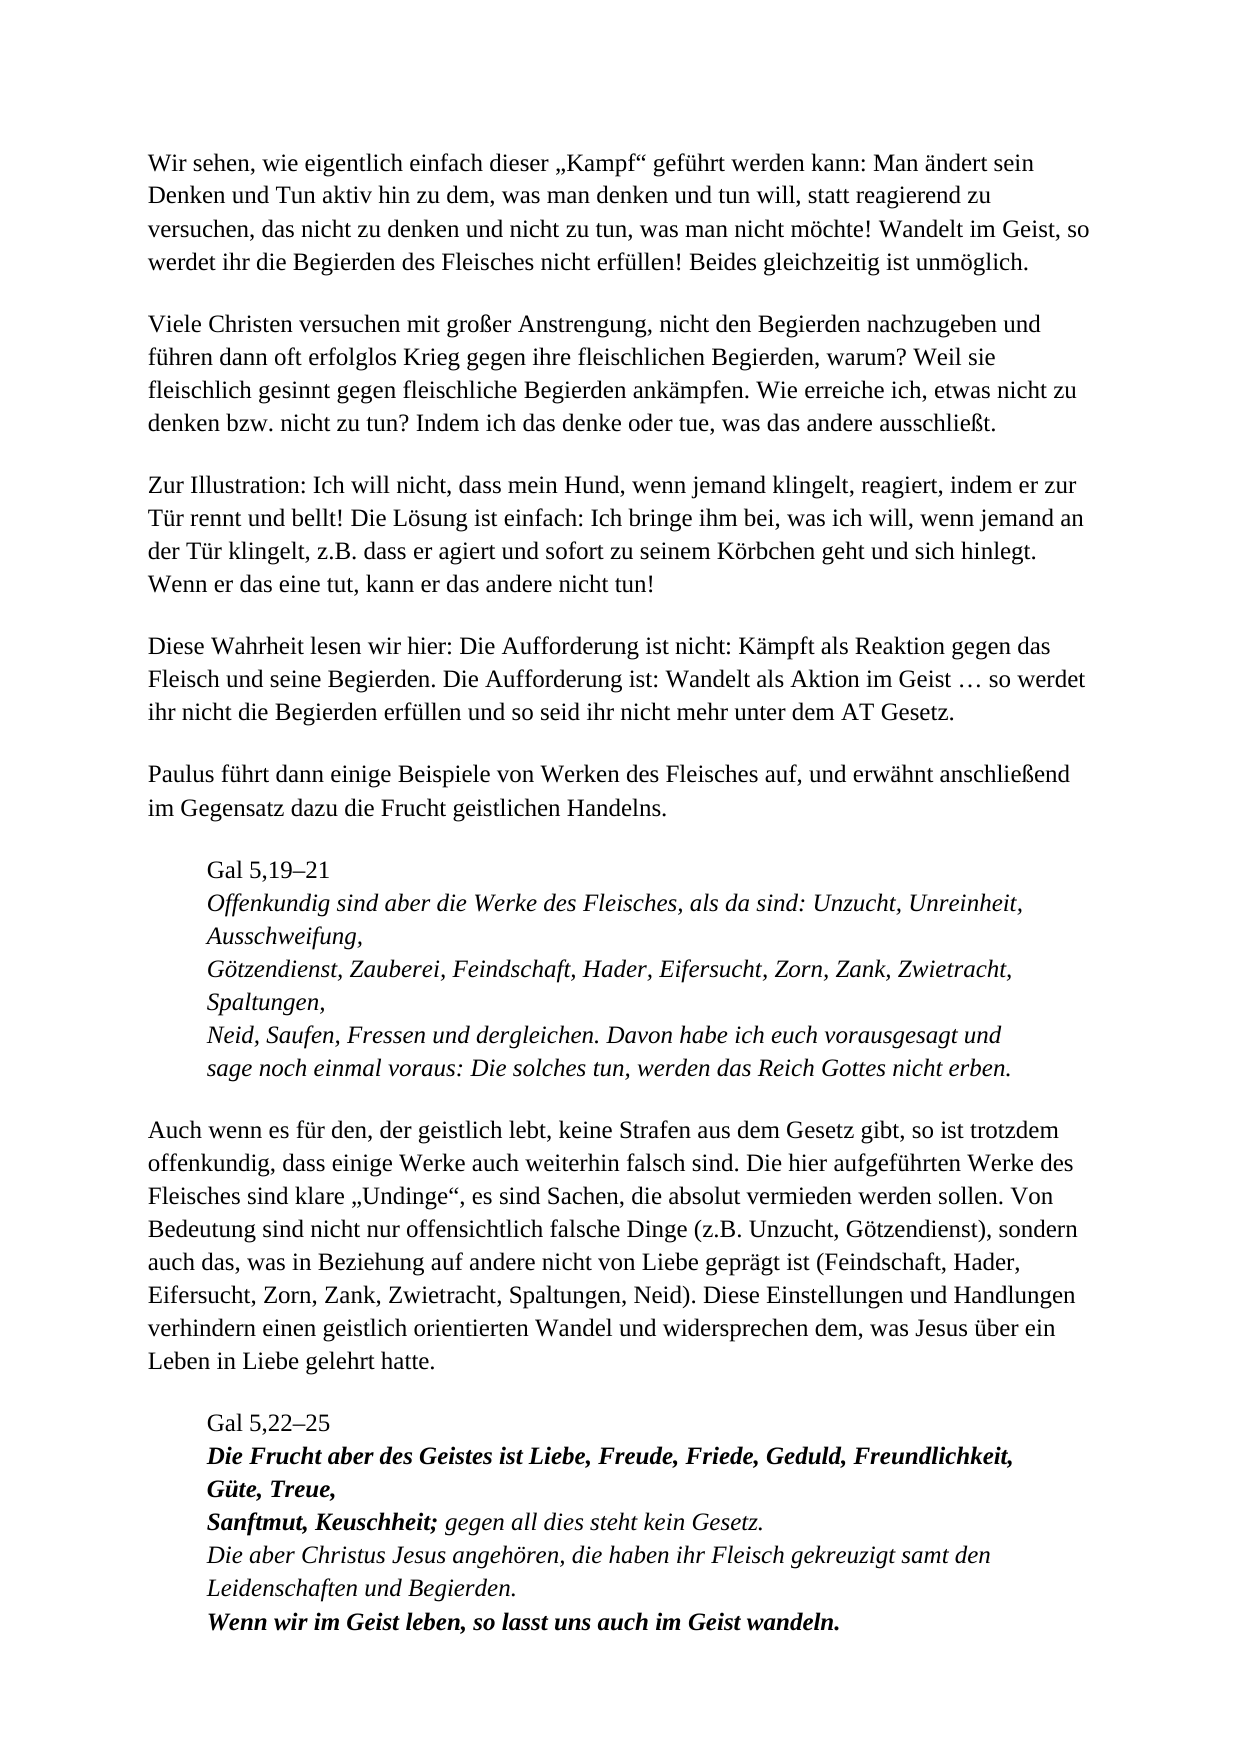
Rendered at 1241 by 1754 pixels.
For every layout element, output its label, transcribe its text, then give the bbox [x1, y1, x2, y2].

text Gal 5,22–25 [207, 1408, 1033, 1437]
text Wir sehen, wie eigentlich einfach dieser „Kampf“ geführt werden kann: Man ändert sein Denken und Tun aktiv hin zu dem, was man denken und tun will, statt reagierend zu versuchen, das nicht zu denken und nicht zu tun, was man nicht möchte! Wandelt im Geist, so werdet ihr die Begierden des Fleisches nicht erfüllen! Beides gleichzeitig ist unmöglich. [148, 148, 1093, 275]
text Gal 5,19–21 [207, 855, 1033, 883]
text Offenkundig sind aber die Werke des Fleisches, als da sind: Unzucht, Unreinheit, Ausschweifung, [207, 888, 1033, 949]
text Götzendienst, Zauberei, Feindschaft, Hader, Eifersucht, Zorn, Zank, Zwietracht, Spaltungen, [207, 954, 1033, 1016]
text Zur Illustration: Ich will nicht, dass mein Hund, wenn jemand klingelt, reagiert, indem er zur Tür rennt und bellt! Die Lösung ist einfach: Ich bringe ihm bei, was ich will, wenn jemand an der Tür klingelt, z.B. dass er agiert und sofort zu seinem Körbchen geht und sich hinlegt. Wenn er das eine tut, kann er das andere nicht tun! [148, 470, 1093, 598]
text Diese Wahrheit lesen wir hier: Die Aufforderung ist nicht: Kämpft als Reaktion gegen das Fleisch und seine Begierden. Die Aufforderung ist: Wandelt als Aktion im Geist … so werdet ihr nicht die Begierden erfüllen und so seid ihr nicht mehr unter dem AT Gesetz. [148, 631, 1093, 726]
text Neid, Saufen, Fressen und dergleichen. Davon habe ich euch vorausgesagt und sage noch einmal voraus: Die solches tun, werden das Reich Gottes nicht erben. [207, 1020, 1033, 1082]
text Wenn wir im Geist leben, so lasst uns auch im Geist wandeln. [207, 1607, 1033, 1635]
text Die aber Christus Jesus angehören, die haben ihr Fleisch gekreuzigt samt den Leidenschaften und Begierden. [207, 1541, 1033, 1602]
text Paulus führt dann einige Beispiele von Werken des Fleisches auf, und erwähnt anschließend im Gegensatz dazu die Frucht geistlichen Handelns. [148, 759, 1093, 821]
text Auch wenn es für den, der geistlich lebt, keine Strafen aus dem Gesetz gibt, so ist trotzdem offenkundig, dass einige Werke auch weiterhin falsch sind. Die hier aufgeführten Werke des Fleisches sind klare „Undinge“, es sind Sachen, die absolut vermieden werden sollen. Von Bedeutung sind nicht nur offensichtlich falsche Dinge (z.B. Unzucht, Götzendienst), sondern auch das, was in Beziehung auf andere nicht von Liebe geprägt ist (Feindschaft, Hader, Eifersucht, Zorn, Zank, Zwietracht, Spaltungen, Neid). Diese Einstellungen und Handlungen verhindern einen geistlich orientierten Wandel und widersprechen dem, was Jesus über ein Leben in Liebe gelehrt hatte. [148, 1115, 1093, 1375]
text Die Frucht aber des Geistes ist Liebe, Freude, Friede, Geduld, Freundlichkeit, Güte, Treue, [207, 1441, 1033, 1503]
text Viele Christen versuchen mit großer Anstrengung, nicht den Begierden nachzugeben und führen dann oft erfolglos Krieg gegen ihre fleischlichen Begierden, warum? Weil sie fleischlich gesinnt gegen fleischliche Begierden ankämpfen. Wie erreiche ich, etwas nicht zu denken bzw. nicht zu tun? Indem ich das denke oder tue, was das andere ausschließt. [148, 309, 1093, 437]
text Sanftmut, Keuschheit; gegen all dies steht kein Gesetz. [207, 1507, 1033, 1536]
